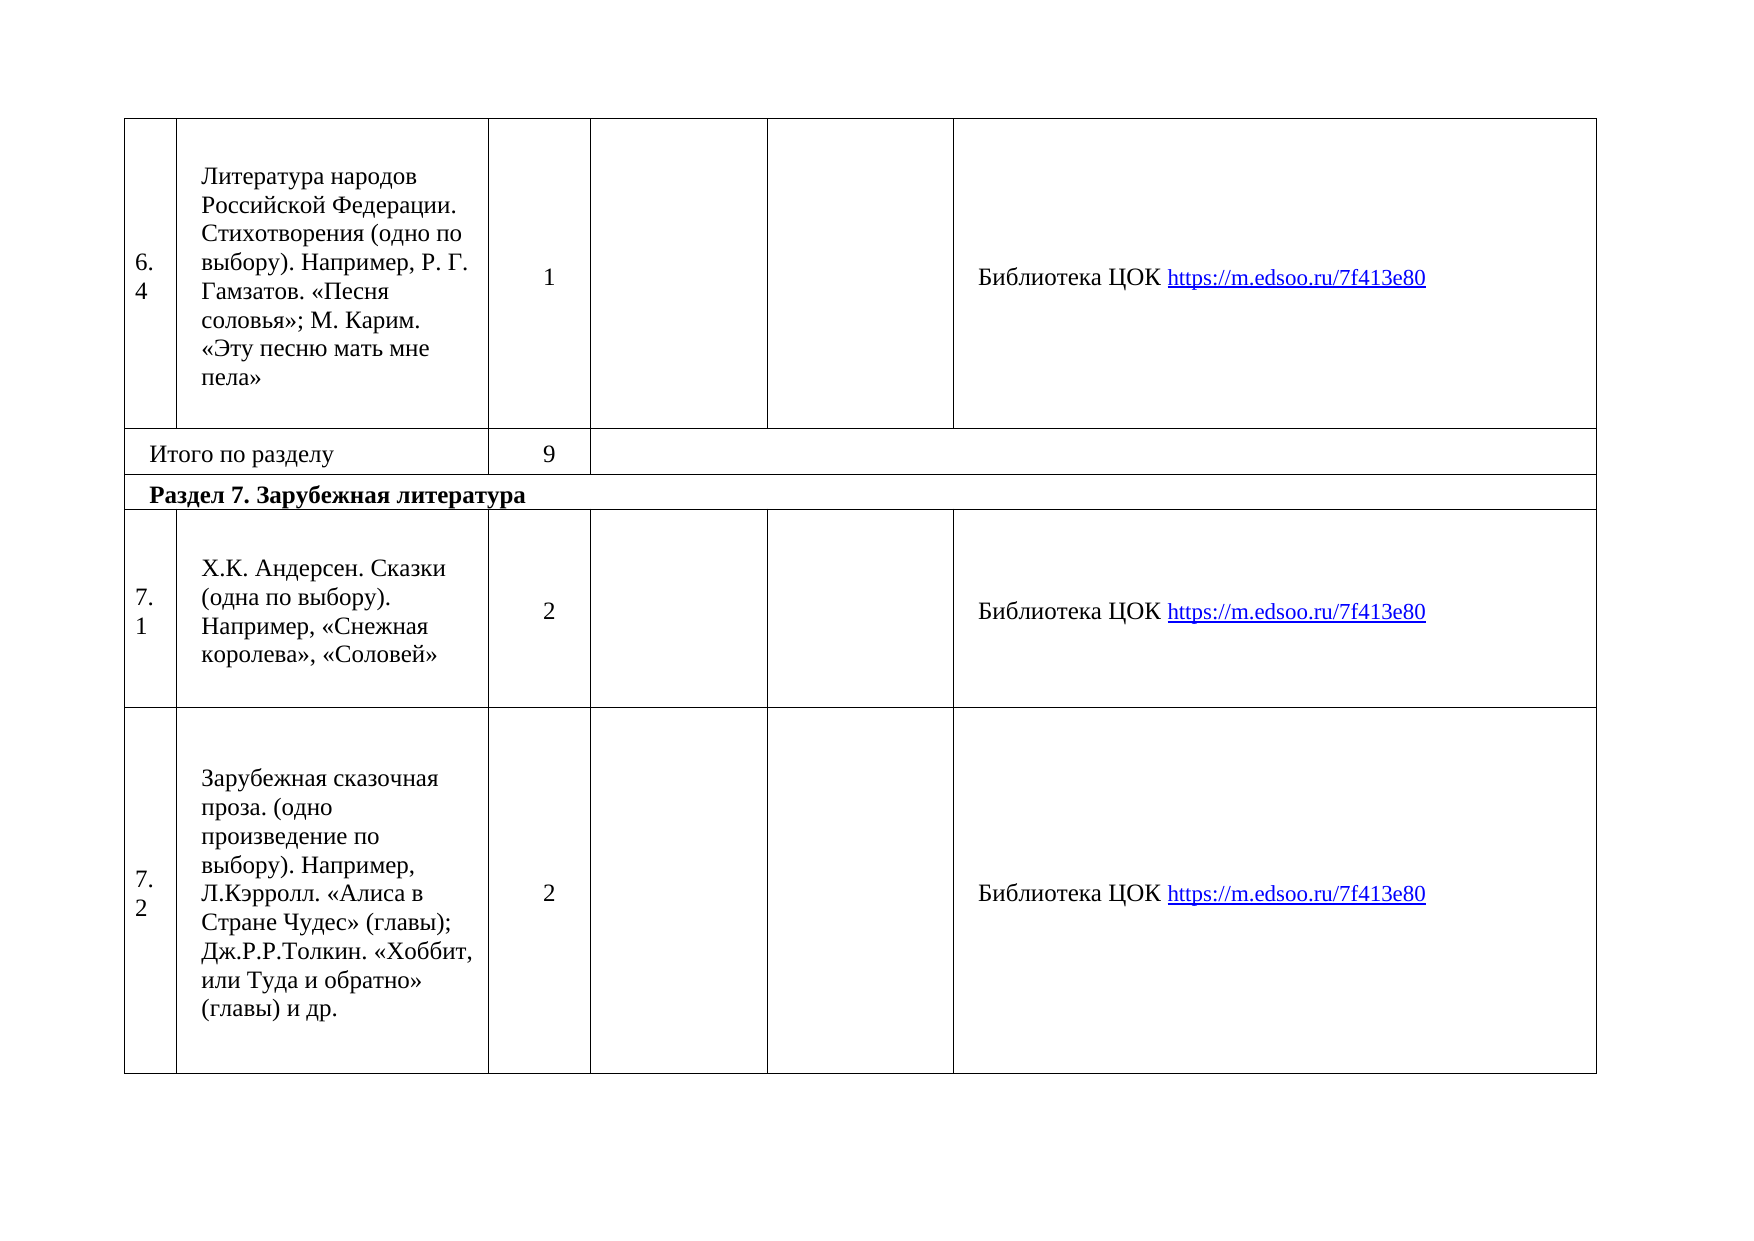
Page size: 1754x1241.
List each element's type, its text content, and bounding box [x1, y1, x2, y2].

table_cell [954, 119, 1596, 427]
table_cell Литература народов Российской Федерации. Стихотворения (одно по выбору). Например, Р. Г. Гамзатов. «Песня соловья»; М. Карим. «Эту песню мать мне пела» [177, 119, 488, 427]
table_cell 7.1 [125, 510, 176, 707]
table_cell 7.2 [125, 708, 176, 1072]
table_cell Х.К. Андерсен. Сказки (одна по выбору). Например, «Снежная королева», «Соловей» [177, 510, 488, 707]
table_cell Зарубежная сказочная проза. (одно произведение по выбору). Например, Л.Кэрролл. «Алиса в Стране Чудес» (главы); Дж.Р.Р.Толкин. «Хоббит, или Туда и обратно» (главы) и др. [177, 708, 488, 1072]
table_cell [768, 119, 953, 427]
table_cell [768, 708, 953, 1072]
table_cell [591, 119, 767, 427]
table_cell Раздел 7. Зарубежная литература [125, 475, 1596, 508]
table_cell Итого по разделу [125, 429, 488, 473]
table_cell [591, 708, 767, 1072]
table_cell 6.4 [125, 119, 176, 427]
table_cell [591, 429, 1596, 473]
table_cell 2 [489, 510, 590, 707]
table_cell Библиотека ЦОК https://m.edsoo.ru/7f413e80 [954, 510, 1596, 707]
table_cell [768, 510, 953, 707]
table_cell [591, 510, 767, 707]
table_cell 1 [489, 119, 590, 427]
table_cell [954, 708, 1596, 1072]
table_cell 2 [489, 708, 590, 1072]
table_cell 9 [489, 429, 590, 473]
